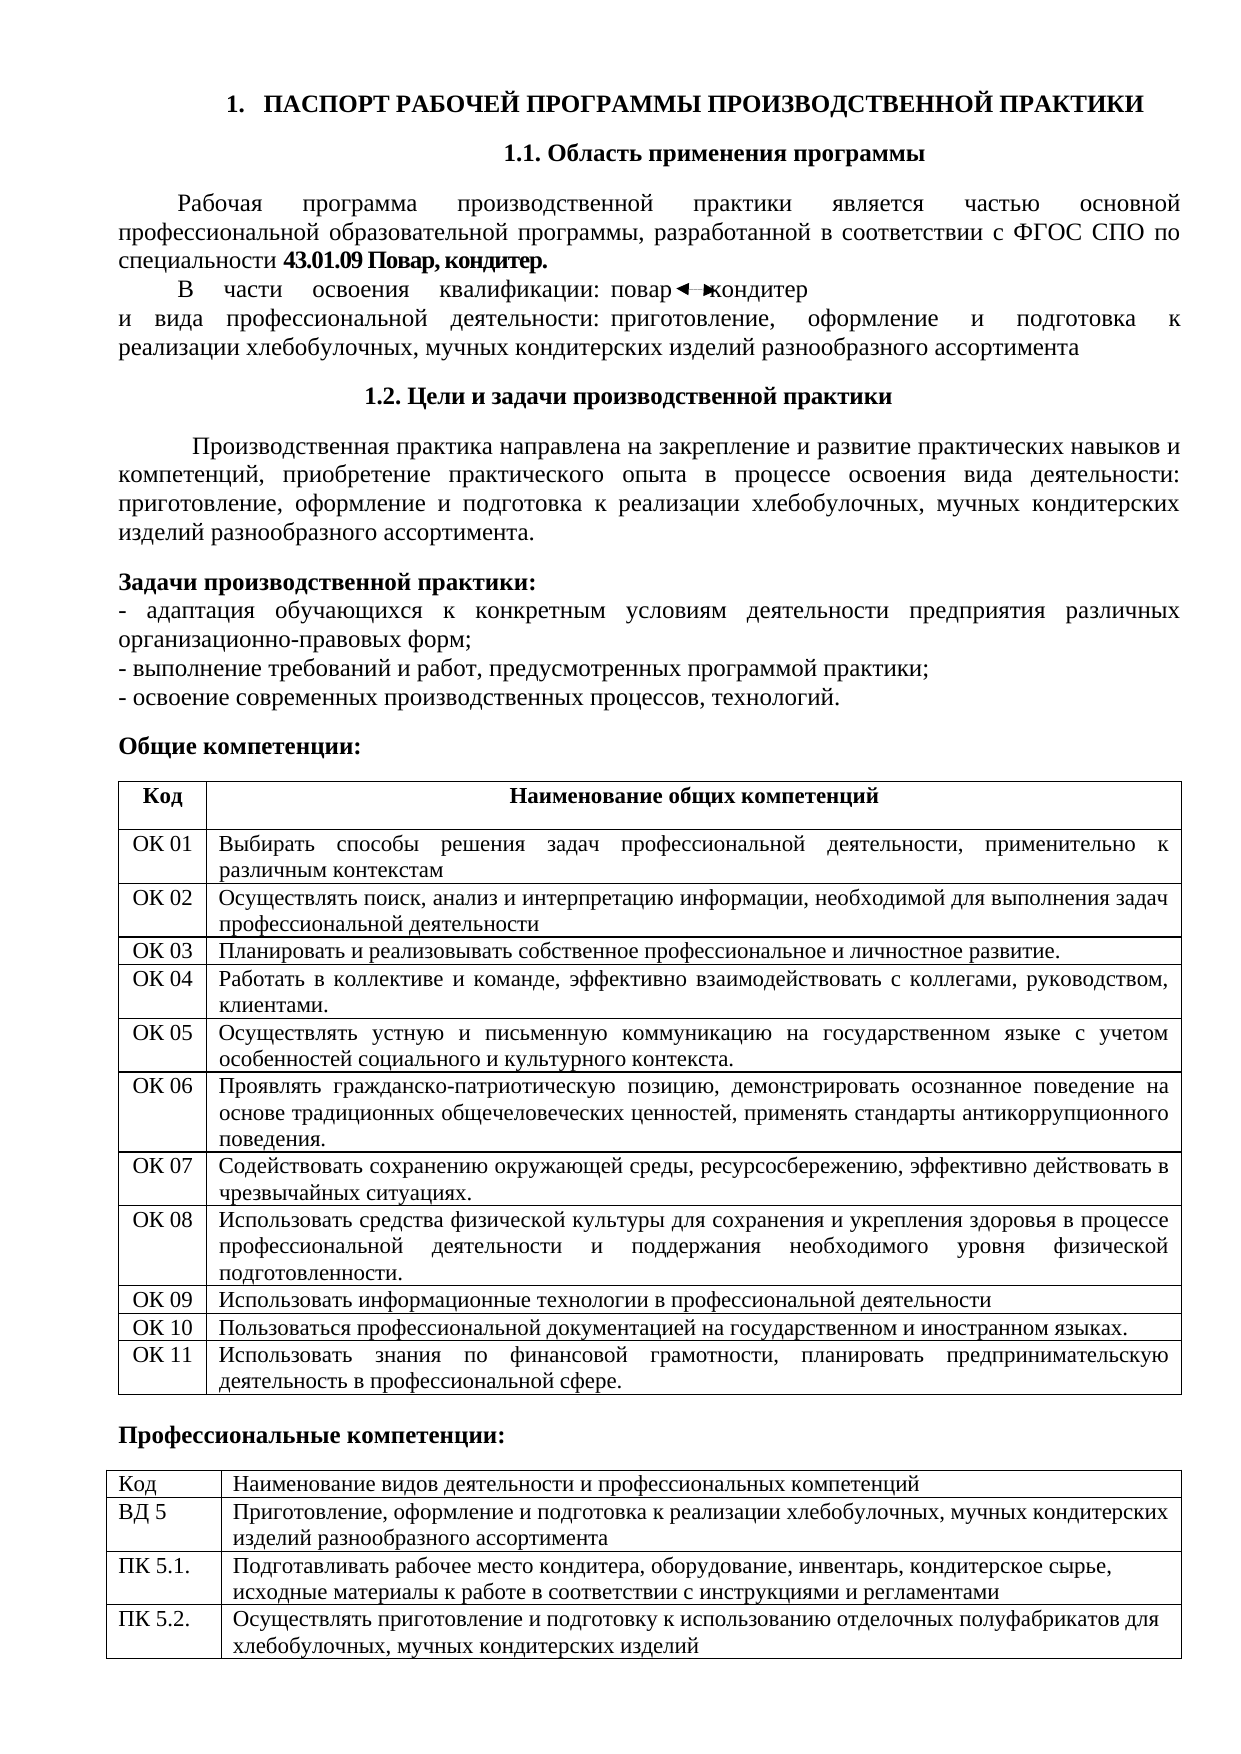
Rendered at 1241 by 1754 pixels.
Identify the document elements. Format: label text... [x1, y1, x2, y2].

text Рабочая программа производственной практики является частью основной профессиональной образовательной программы, разработанной в соответствии с ФГОС СПО по специальности 43.01.09 Повар, кондитер. [118, 188, 1181, 274]
text Профессиональные компетенции: [118, 1420, 1181, 1449]
text 1.2. Цели и задачи производственной практики [175, 381, 1081, 410]
text Задачи производственной практики: [118, 567, 1181, 595]
table_cell ПК 5.2. [107, 1605, 221, 1658]
text - освоение современных производственных процессов, технологий. [118, 682, 1181, 710]
table_cell Подготавливать рабочее место кондитера, оборудование, инвентарь, кондитерское сырье, исходные материалы к работе в соответствии с инструкциями и регламентами [222, 1552, 1181, 1604]
list ПАСПОРТ РАБОЧЕЙ ПРОГРАММЫ ПРОИЗВОДСТВЕННОЙ ПРАКТИКИ [189, 89, 1181, 117]
table_header Наименование видов деятельности и профессиональных компетенций [222, 1471, 1181, 1497]
table_cell ОК 06 [119, 1073, 206, 1151]
table_cell ВД 5 [107, 1498, 221, 1551]
table_cell Использовать информационные технологии в профессиональной деятельности [207, 1286, 1181, 1313]
table_cell ОК 08 [119, 1206, 206, 1285]
table_cell Планировать и реализовывать собственное профессиональное и личностное развитие. [207, 938, 1181, 964]
text Общие компетенции: [118, 731, 1181, 760]
table_cell ПК 5.1. [107, 1552, 221, 1604]
text и вида профессиональной деятельности: приготовление, оформление и подготовка к реализации хлебобулочных, мучных кондитерских изделий разнообразного ассортимента [118, 303, 1181, 360]
table_cell ОК 07 [119, 1153, 206, 1205]
text - адаптация обучающихся к конкретным условиям деятельности предприятия различных организационно-правовых форм; [118, 595, 1181, 653]
table_cell ОК 11 [119, 1341, 206, 1394]
table_cell Осуществлять устную и письменную коммуникацию на государственном языке с учетом особенностей социального и культурного контекста. [207, 1019, 1181, 1071]
table_header Наименование общих компетенций [207, 782, 1181, 829]
text - выполнение требований и работ, предусмотренных программой практики; [118, 653, 1181, 682]
table_header Код [107, 1471, 221, 1497]
text В части освоения квалификации: повар кондитер [118, 274, 1181, 303]
text 1.1. Область применения программы [248, 138, 1181, 167]
table_cell ОК 02 [119, 884, 206, 936]
table_cell ОК 09 [119, 1286, 206, 1313]
table_cell Осуществлять поиск, анализ и интерпретацию информации, необходимой для выполнения задач профессиональной деятельности [207, 884, 1181, 936]
table_cell Проявлять гражданско-патриотическую позицию, демонстрировать осознанное поведение на основе традиционных общечеловеческих ценностей, применять стандарты антикоррупционного поведения. [207, 1073, 1181, 1151]
table_cell Использовать средства физической культуры для сохранения и укрепления здоровья в процессе профессиональной деятельности и поддержания необходимого уровня физической подготовленности. [207, 1206, 1181, 1285]
table_cell ОК 05 [119, 1019, 206, 1071]
table_cell ОК 10 [119, 1314, 206, 1340]
table_cell Работать в коллективе и команде, эффективно взаимодействовать с коллегами, руководством, клиентами. [207, 965, 1181, 1018]
table_cell Приготовление, оформление и подготовка к реализации хлебобулочных, мучных кондитерских изделий разнообразного ассортимента [222, 1498, 1181, 1551]
table_cell Содействовать сохранению окружающей среды, ресурсосбережению, эффективно действовать в чрезвычайных ситуациях. [207, 1153, 1181, 1205]
text Производственная практика направлена на закрепление и развитие практических навыков и компетенций, приобретение практического опыта в процессе освоения вида деятельности: приготовление, оформление и подготовка к реализации хлебобулочных, мучных кондитерских изделий разнообразного ассортимента. [118, 431, 1181, 546]
table_cell Использовать знания по финансовой грамотности, планировать предпринимательскую деятельность в профессиональной сфере. [207, 1341, 1181, 1394]
table_header Код [119, 782, 206, 829]
table_cell ОК 01 [119, 830, 206, 883]
table_cell Пользоваться профессиональной документацией на государственном и иностранном языках. [207, 1314, 1181, 1340]
table_cell ОК 04 [119, 965, 206, 1018]
table_cell Осуществлять приготовление и подготовку к использованию отделочных полуфабрикатов для хлебобулочных, мучных кондитерских изделий [222, 1605, 1181, 1658]
table_cell ОК 03 [119, 938, 206, 964]
table_cell Выбирать способы решения задач профессиональной деятельности, применительно к различным контекстам [207, 830, 1181, 883]
